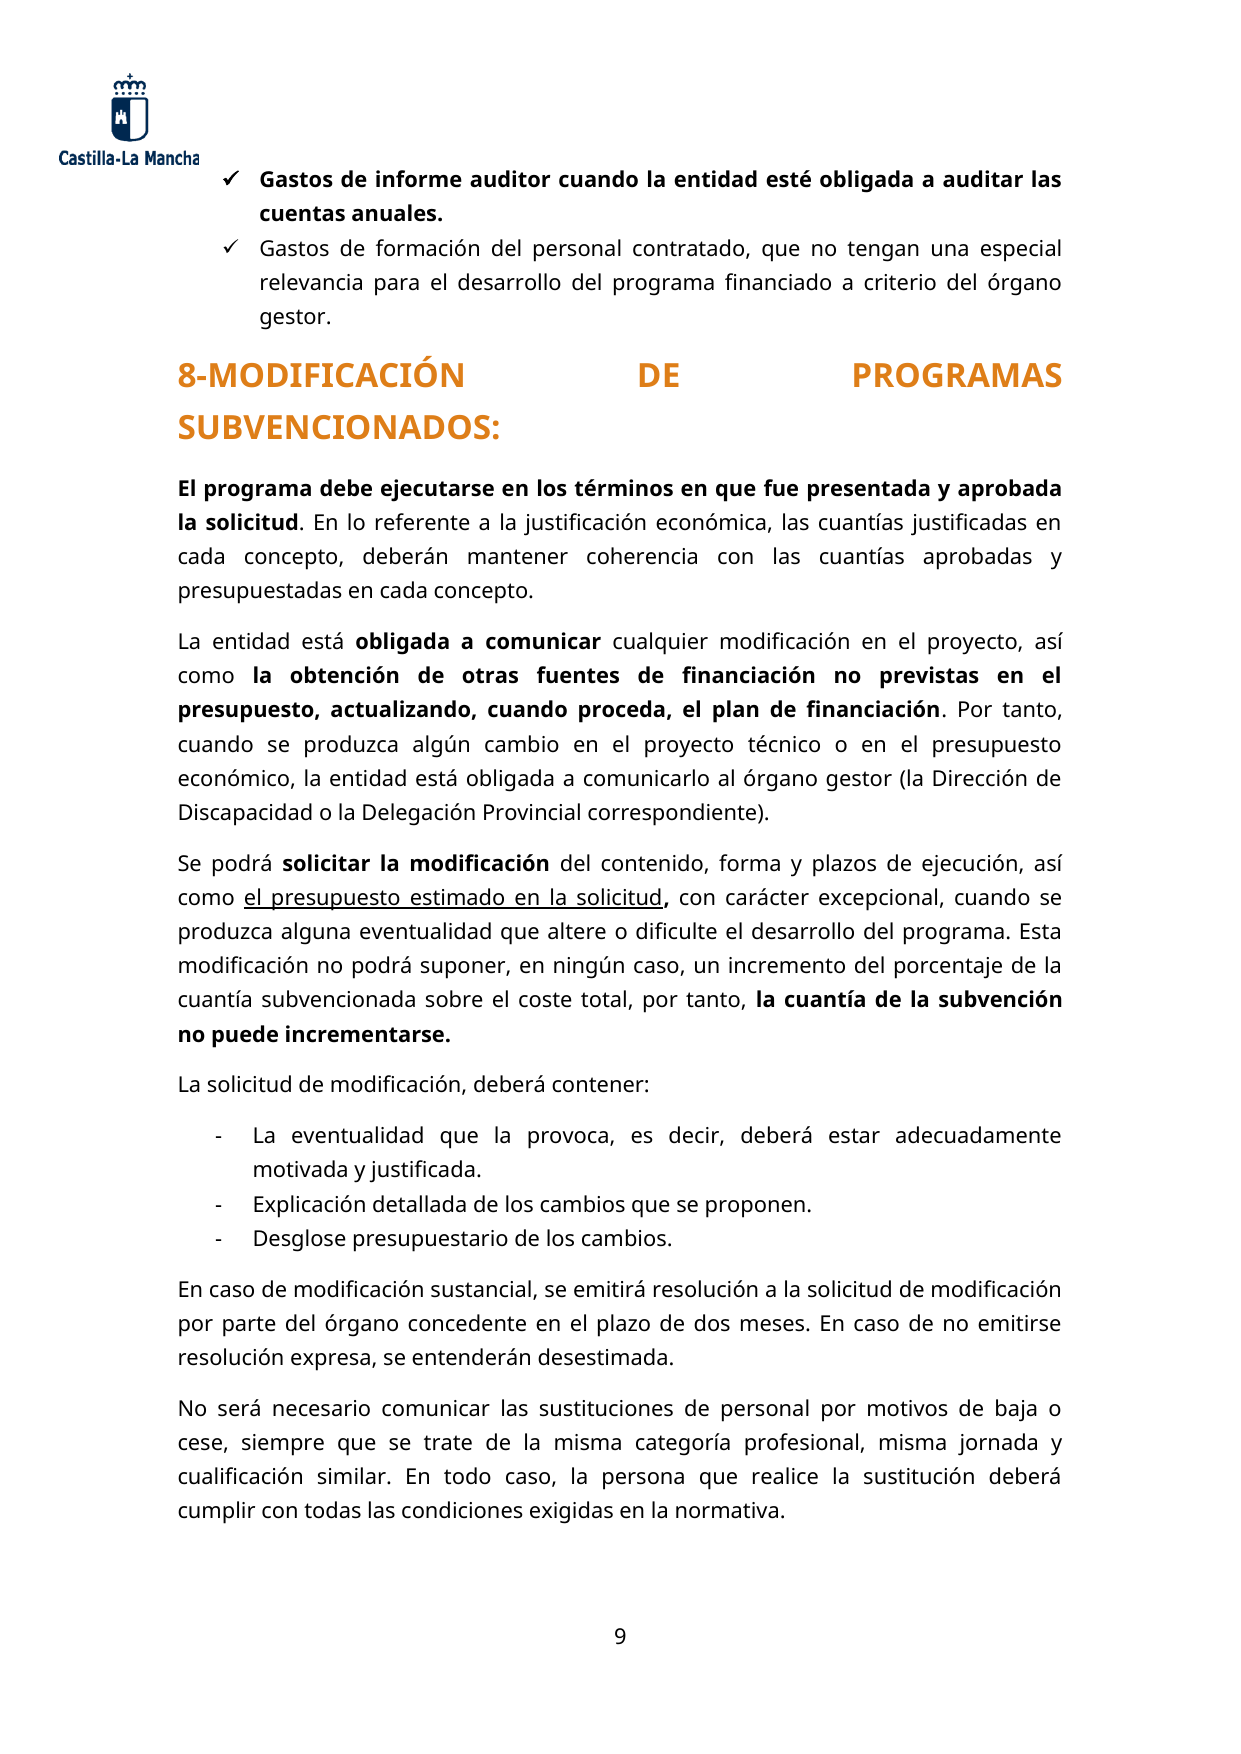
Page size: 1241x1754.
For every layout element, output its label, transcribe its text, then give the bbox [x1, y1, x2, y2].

list Desglose presupuestario de los cambios. [215, 1223, 1063, 1253]
text En caso de modificación sustancial, se emitirá resolución a la solicitud de modificación por parte del órgano concedente en el plazo de dos meses. En caso de no emitirse resolución expresa, se entenderán desestimada. [177, 1274, 1063, 1372]
text El programa debe ejecutarse en los términos en que fue presentada y aprobada la solicitud. En lo referente a la justificación económica, las cuantías justificadas en cada concepto, deberán mantener coherencia con las cuantías aprobadas y presupuestadas en cada concepto. [177, 473, 1063, 605]
text 8-MODIFICACIÓN DE PROGRAMAS SUBVENCIONADOS: [177, 352, 1063, 449]
picture [59, 73, 199, 165]
text La solicitud de modificación, deberá contener: [177, 1069, 1063, 1099]
text La entidad está obligada a comunicar cualquier modificación en el proyecto, así como la obtención de otras fuentes de financiación no previstas en el presupuesto, actualizando, cuando proceda, el plan de financiación. Por tanto, cuando se produzca algún cambio en el proyecto técnico o en el presupuesto económico, la entidad está obligada a comunicarlo al órgano gestor (la Dirección de Discapacidad o la Delegación Provincial correspondiente). [177, 626, 1063, 827]
list Gastos de informe auditor cuando la entidad esté obligada a auditar las cuentas anuales. [222, 164, 1063, 228]
text Se podrá solicitar la modificación del contenido, forma y plazos de ejecución, así como el presupuesto estimado en la solicitud, con carácter excepcional, cuando se produzca alguna eventualidad que altere o dificulte el desarrollo del programa. Esta modificación no podrá suponer, en ningún caso, un incremento del porcentaje de la cuantía subvencionada sobre el coste total, por tanto, la cuantía de la subvención no puede incrementarse. [177, 848, 1063, 1048]
text No será necesario comunicar las sustituciones de personal por motivos de baja o cese, siempre que se trate de la misma categoría profesional, misma jornada y cualificación similar. En todo caso, la persona que realice la sustitución deberá cumplir con todas las condiciones exigidas en la normativa. [177, 1393, 1063, 1525]
list La eventualidad que la provoca, es decir, deberá estar adecuadamente motivada y justificada. [215, 1120, 1063, 1184]
list Explicación detallada de los cambios que se proponen. [215, 1189, 1063, 1218]
list Gastos de formación del personal contratado, que no tengan una especial relevancia para el desarrollo del programa financiado a criterio del órgano gestor. [222, 233, 1063, 331]
